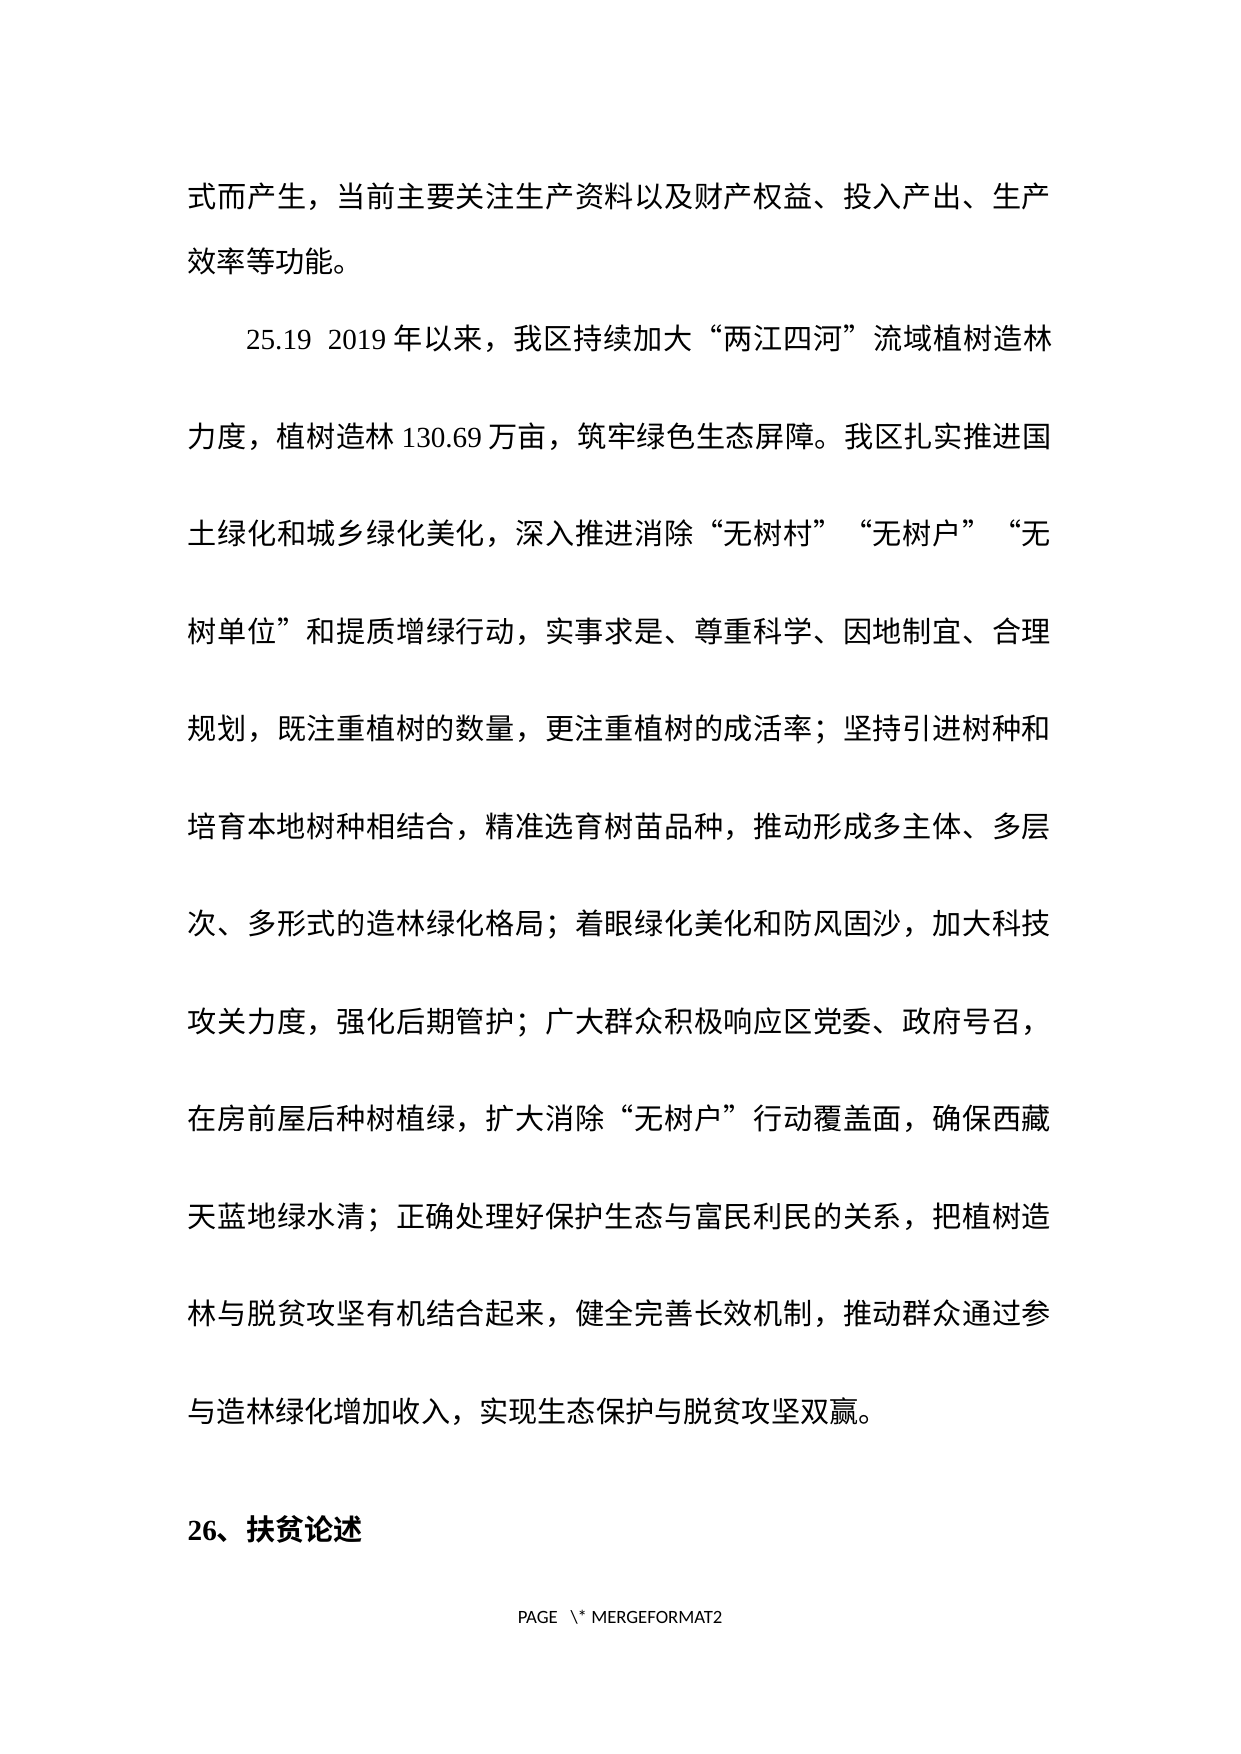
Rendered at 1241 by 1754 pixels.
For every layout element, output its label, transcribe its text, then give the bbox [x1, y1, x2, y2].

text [187, 162, 1053, 292]
subtitle 26、扶贫论述 [187, 1496, 1053, 1561]
text 25.19 2019年以来，我区持续加大“两江四河”流域植树造林力度，植树造林130.69万亩，筑牢绿色生态屏障。我区扎实推进国土绿化和城乡绿化美化，深入推进消除“无树村”“无树户”“无树单位”和提质增绿行动，实事求是、尊重科学、因地制宜、合理规划，既注重植树的数量，更注重植树的成活率；坚持引进树种和培育本地树种相结合，精准选育树苗品种，推动形成多主体、多层次、多形式的造林绿化格局；着眼绿化美化和防风固沙，加大科技攻关力度，强化后期管护；广大群众积极响应区党委、政府号召，在房前屋后种树植绿，扩大消除“无树户”行动覆盖面，确保西藏天蓝地绿水清；正确处理好保护生态与富民利民的关系，把植树造林与脱贫攻坚有机结合起来，健全完善长效机制，推动群众通过参与造林绿化增加收入，实现生态保护与脱贫攻坚双赢。 [187, 304, 1053, 1442]
